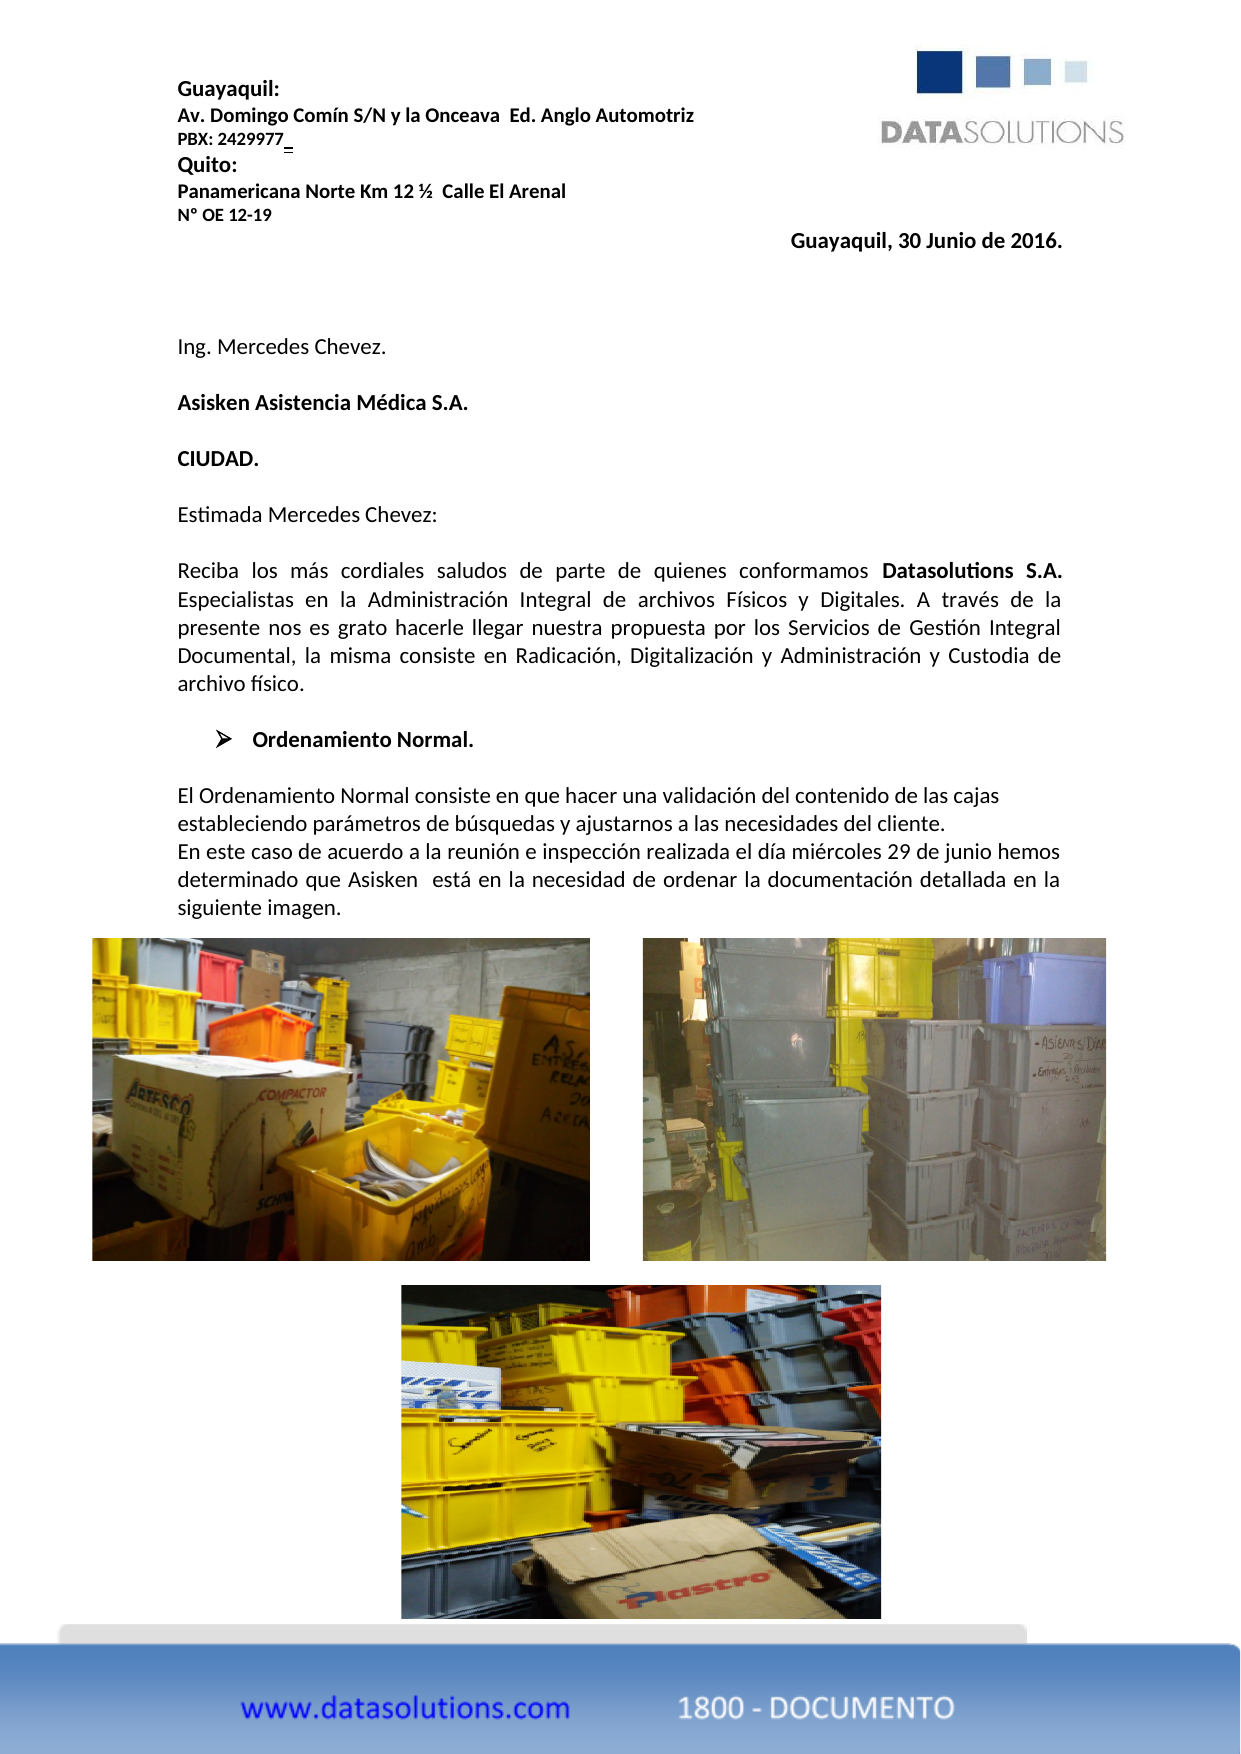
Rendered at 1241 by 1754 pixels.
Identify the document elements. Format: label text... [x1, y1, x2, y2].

text El Ordenamiento Normal consiste en que hacer una validación del contenido de las cajas estableciendo parámetros de búsquedas y ajustarnos a las necesidades del cliente. [177, 781, 1063, 837]
picture [642, 938, 1107, 1261]
picture [0, 1624, 1241, 1754]
text CIUDAD. [177, 444, 1063, 473]
text Guayaquil, 30 Junio de 2016. [177, 226, 1063, 254]
text En este caso de acuerdo a la reunión e inspección realizada el día miércoles 29 de junio hemos determinado que Asisken está en la necesidad de ordenar la documentación detallada en la siguiente imagen. [177, 837, 1063, 921]
text Reciba los más cordiales saludos de parte de quienes conformamos Datasolutions S.A. Especialistas en la Administración Integral de archivos Físicos y Digitales. A través de la presente nos es grato hacerle llegar nuestra propuesta por los Servicios de Gestión Integral Documental, la misma consiste en Radicación, Digitalización y Administración y Custodia de archivo físico. [177, 557, 1063, 697]
picture [401, 1285, 882, 1619]
text Asisken Asistencia Médica S.A. [177, 388, 1063, 417]
picture [846, 31, 1166, 163]
picture [92, 938, 590, 1261]
list Ordenamiento Normal. [215, 725, 1063, 753]
text Ing. Mercedes Chevez. [177, 332, 1063, 361]
text Estimada Mercedes Chevez: [177, 501, 1063, 529]
